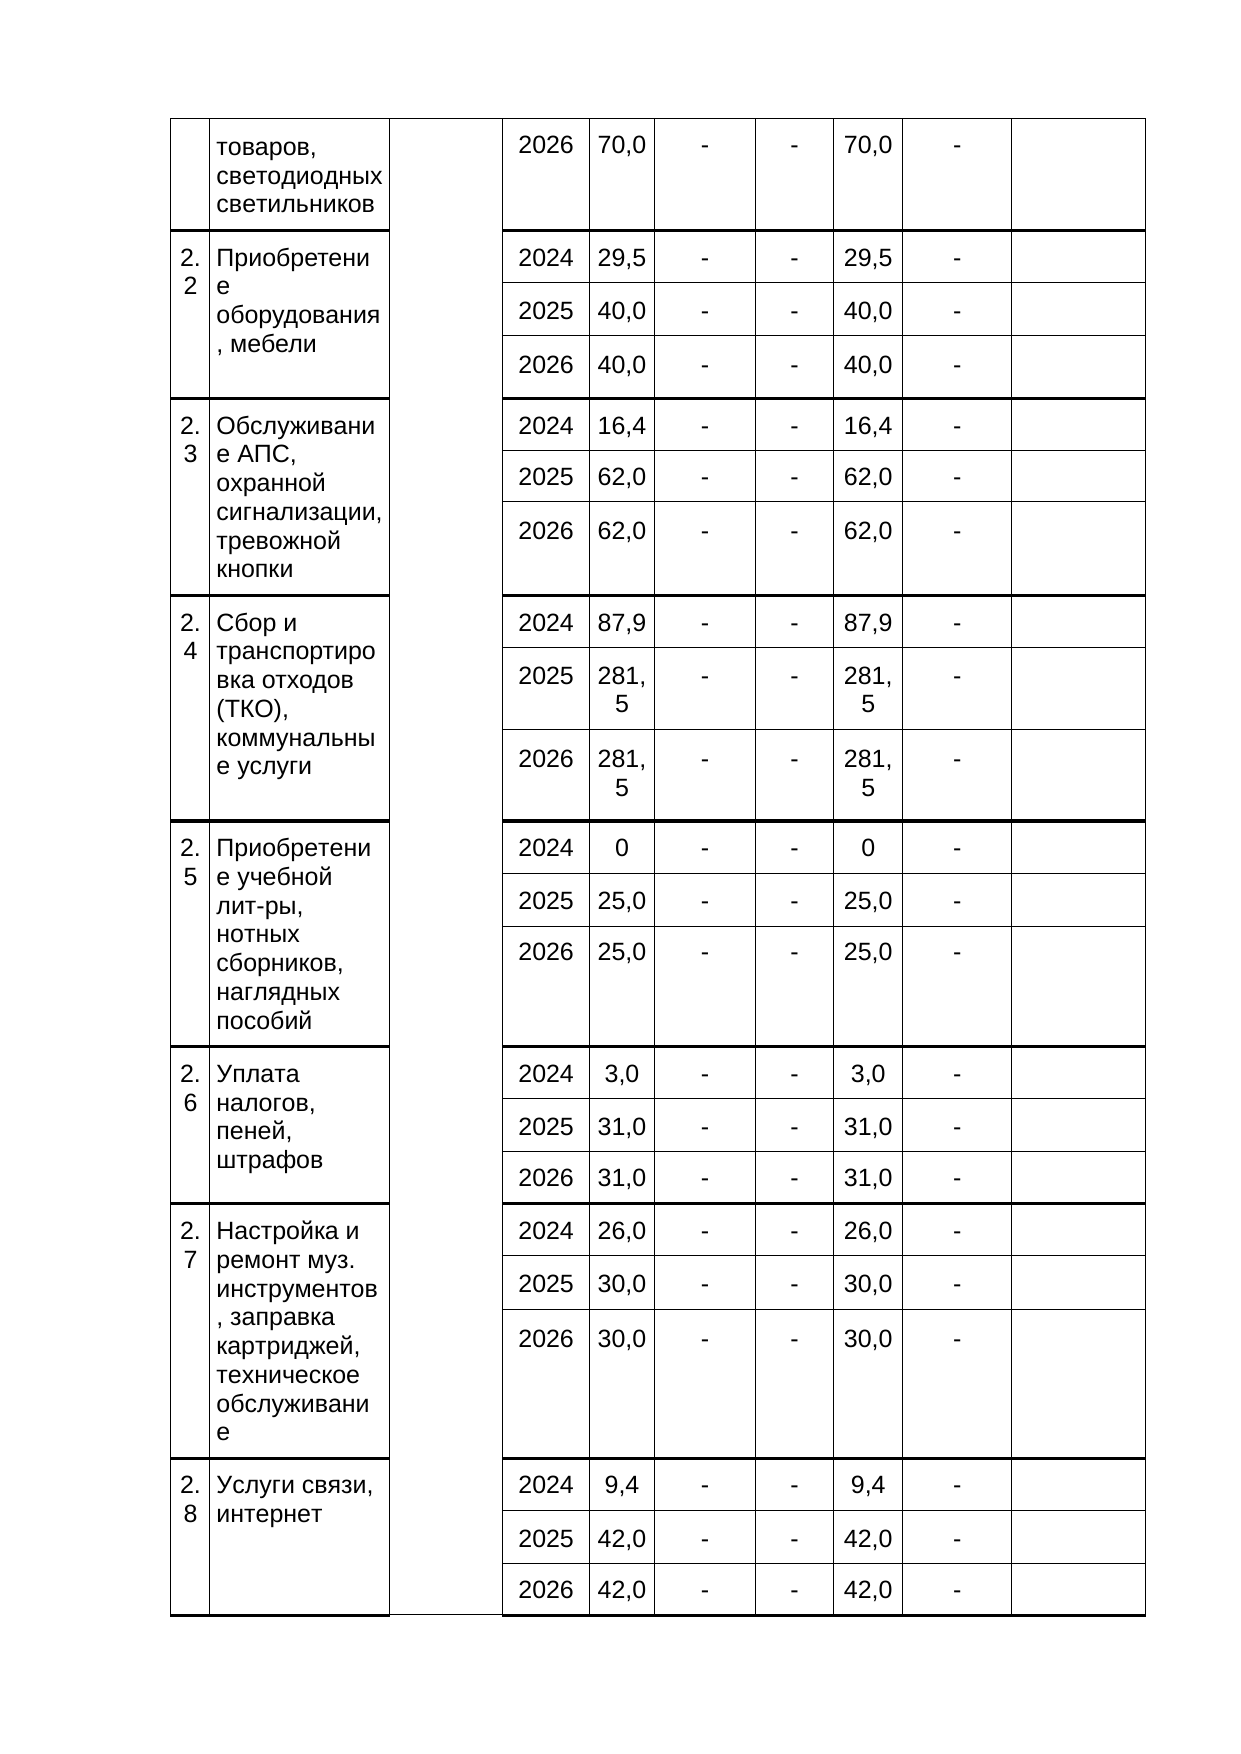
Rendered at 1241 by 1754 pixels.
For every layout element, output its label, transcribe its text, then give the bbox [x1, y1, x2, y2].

table_cell - [903, 597, 1011, 647]
table_cell - [903, 1205, 1011, 1255]
table_cell - [903, 400, 1011, 450]
table_cell [1012, 502, 1145, 594]
table_cell 9,4 [590, 1460, 654, 1510]
table_cell - [756, 1310, 833, 1457]
table_cell [1012, 927, 1145, 1045]
table_cell - [903, 874, 1011, 926]
table_cell 281,5 [590, 730, 654, 819]
table_cell 0 [590, 823, 654, 872]
table_cell - [655, 400, 755, 450]
table_cell - [903, 1152, 1011, 1202]
table_cell - [756, 502, 833, 594]
table_cell 31,0 [590, 1099, 654, 1151]
table_cell - [655, 283, 755, 335]
table_cell [1012, 336, 1145, 397]
table_cell - [756, 451, 833, 501]
table_cell 2024 [503, 1048, 589, 1098]
table_cell - [756, 1511, 833, 1563]
table_cell - [655, 1460, 755, 1510]
table_cell - [756, 336, 833, 397]
table_cell - [903, 1564, 1011, 1614]
table_cell 2024 [503, 597, 589, 647]
table_cell 2026 [503, 1310, 589, 1457]
table_cell [1012, 1310, 1145, 1457]
table_cell - [655, 232, 755, 282]
table_cell 2025 [503, 1511, 589, 1563]
table_cell - [903, 927, 1011, 1045]
table_cell - [655, 1152, 755, 1202]
table_cell - [903, 1099, 1011, 1151]
table_cell - [903, 336, 1011, 397]
table_cell - [756, 119, 833, 229]
table_cell 29,5 [590, 232, 654, 282]
table_cell 2025 [503, 648, 589, 729]
table_cell - [655, 502, 755, 594]
table_cell 2026 [503, 119, 589, 229]
table_cell [1012, 1511, 1145, 1563]
table_cell - [756, 1099, 833, 1151]
table_cell [1012, 400, 1145, 450]
table_cell - [903, 283, 1011, 335]
table_cell [1012, 1152, 1145, 1202]
table_cell 3,0 [834, 1048, 902, 1098]
table_cell - [655, 1205, 755, 1255]
table_cell 26,0 [834, 1205, 902, 1255]
table_cell 2024 [503, 1460, 589, 1510]
table_cell 0 [834, 823, 902, 872]
table_cell 2026 [503, 927, 589, 1045]
table_cell 25,0 [834, 927, 902, 1045]
table_cell Приобретение оборудования, мебели [210, 232, 389, 397]
table_cell - [756, 874, 833, 926]
table_cell 70,0 [834, 119, 902, 229]
table_cell 2.7 [171, 1205, 209, 1457]
table_cell Услуги связи, интернет [210, 1460, 389, 1614]
table_cell [1012, 823, 1145, 872]
table_cell - [655, 927, 755, 1045]
table_cell [1012, 1256, 1145, 1308]
table_cell 62,0 [590, 451, 654, 501]
table_cell 25,0 [834, 874, 902, 926]
table_cell 40,0 [834, 336, 902, 397]
table_cell - [756, 1460, 833, 1510]
table_cell 281,5 [590, 648, 654, 729]
table_cell - [655, 1564, 755, 1614]
table_cell 30,0 [834, 1310, 902, 1457]
table_cell 2024 [503, 400, 589, 450]
table_cell 16,4 [834, 400, 902, 450]
table_cell - [903, 1511, 1011, 1563]
table_cell 30,0 [590, 1256, 654, 1308]
table_cell [1012, 597, 1145, 647]
table_cell 42,0 [590, 1511, 654, 1563]
table_cell [1012, 1460, 1145, 1510]
table_cell Обслуживание АПС, охранной сигнализации, тревожной кнопки [210, 400, 389, 594]
table_cell 16,4 [590, 400, 654, 450]
table_cell 2024 [503, 232, 589, 282]
table_cell - [903, 648, 1011, 729]
table_cell - [756, 927, 833, 1045]
table_cell 2.5 [171, 823, 209, 1045]
table_cell - [756, 232, 833, 282]
table_cell 25,0 [590, 927, 654, 1045]
table_cell - [756, 283, 833, 335]
table_cell [1012, 874, 1145, 926]
table_cell 2.6 [171, 1048, 209, 1202]
table_cell Сбор и транспортировка отходов (ТКО), коммунальные услуги [210, 597, 389, 819]
table_cell 26,0 [590, 1205, 654, 1255]
table_cell - [756, 1152, 833, 1202]
table_cell [1012, 1099, 1145, 1151]
table_cell - [903, 451, 1011, 501]
table_cell [1012, 451, 1145, 501]
table_cell 62,0 [590, 502, 654, 594]
table_cell - [655, 648, 755, 729]
table_cell 2025 [503, 1099, 589, 1151]
table_cell - [655, 597, 755, 647]
table_cell - [756, 597, 833, 647]
table_cell [1012, 1205, 1145, 1255]
table_cell 3,0 [590, 1048, 654, 1098]
table_cell 87,9 [834, 597, 902, 647]
table_cell 2025 [503, 874, 589, 926]
table_cell 9,4 [834, 1460, 902, 1510]
table_cell - [903, 502, 1011, 594]
table_cell - [655, 730, 755, 819]
table_cell 42,0 [834, 1511, 902, 1563]
table_cell 2026 [503, 1564, 589, 1614]
table_cell - [655, 823, 755, 872]
table_cell Приобретение учебной лит-ры, нотных сборников, наглядных пособий [210, 823, 389, 1045]
table_cell 2024 [503, 823, 589, 872]
table_cell 31,0 [590, 1152, 654, 1202]
table_cell Уплата налогов, пеней, штрафов [210, 1048, 389, 1202]
table_cell 2.8 [171, 1460, 209, 1614]
table_cell - [903, 1310, 1011, 1457]
table_cell [1012, 232, 1145, 282]
table_cell - [756, 1564, 833, 1614]
table_cell - [655, 1310, 755, 1457]
table_cell - [655, 1099, 755, 1151]
table_cell 2024 [503, 1205, 589, 1255]
table_cell 40,0 [834, 283, 902, 335]
table_cell [1012, 648, 1145, 729]
table_cell 2.3 [171, 400, 209, 594]
table_cell - [903, 232, 1011, 282]
table_cell 25,0 [590, 874, 654, 926]
table_cell - [655, 336, 755, 397]
table_cell 87,9 [590, 597, 654, 647]
table_cell - [903, 1048, 1011, 1098]
table_cell 2026 [503, 1152, 589, 1202]
table_cell [1012, 1564, 1145, 1614]
table_cell - [903, 730, 1011, 819]
table_cell - [756, 730, 833, 819]
table_cell 29,5 [834, 232, 902, 282]
table_cell - [756, 400, 833, 450]
table_cell 42,0 [834, 1564, 902, 1614]
table_cell - [655, 1511, 755, 1563]
table_cell 31,0 [834, 1099, 902, 1151]
table_cell 2025 [503, 283, 589, 335]
table_cell - [655, 1048, 755, 1098]
table_cell - [756, 1205, 833, 1255]
table_cell 2025 [503, 1256, 589, 1308]
table_cell 42,0 [590, 1564, 654, 1614]
table_cell 281,5 [834, 730, 902, 819]
table_cell 281,5 [834, 648, 902, 729]
table_cell 2025 [503, 451, 589, 501]
table_cell 30,0 [590, 1310, 654, 1457]
table_cell 2.2 [171, 232, 209, 397]
table_cell 31,0 [834, 1152, 902, 1202]
table_cell - [655, 119, 755, 229]
table_cell 2026 [503, 502, 589, 594]
table_cell 30,0 [834, 1256, 902, 1308]
table_cell - [756, 823, 833, 872]
table_cell [1012, 1048, 1145, 1098]
table_cell 40,0 [590, 336, 654, 397]
table_cell [1012, 730, 1145, 819]
table_cell - [756, 1256, 833, 1308]
table_cell - [903, 1460, 1011, 1510]
table_cell - [756, 648, 833, 729]
table_cell [1012, 119, 1145, 229]
table_cell - [655, 874, 755, 926]
table_cell 2026 [503, 730, 589, 819]
table_cell - [655, 451, 755, 501]
table_cell 62,0 [834, 451, 902, 501]
table_cell - [903, 119, 1011, 229]
table_cell 40,0 [590, 283, 654, 335]
table_cell [1012, 283, 1145, 335]
table_cell Настройка и ремонт муз. инструментов, заправка картриджей, техническое обслуживание [210, 1205, 389, 1457]
table_cell - [655, 1256, 755, 1308]
table_cell 2026 [503, 336, 589, 397]
table_cell 70,0 [590, 119, 654, 229]
table_cell - [903, 823, 1011, 872]
table_cell 2.4 [171, 597, 209, 819]
table_cell 62,0 [834, 502, 902, 594]
table_cell - [903, 1256, 1011, 1308]
table_cell - [756, 1048, 833, 1098]
